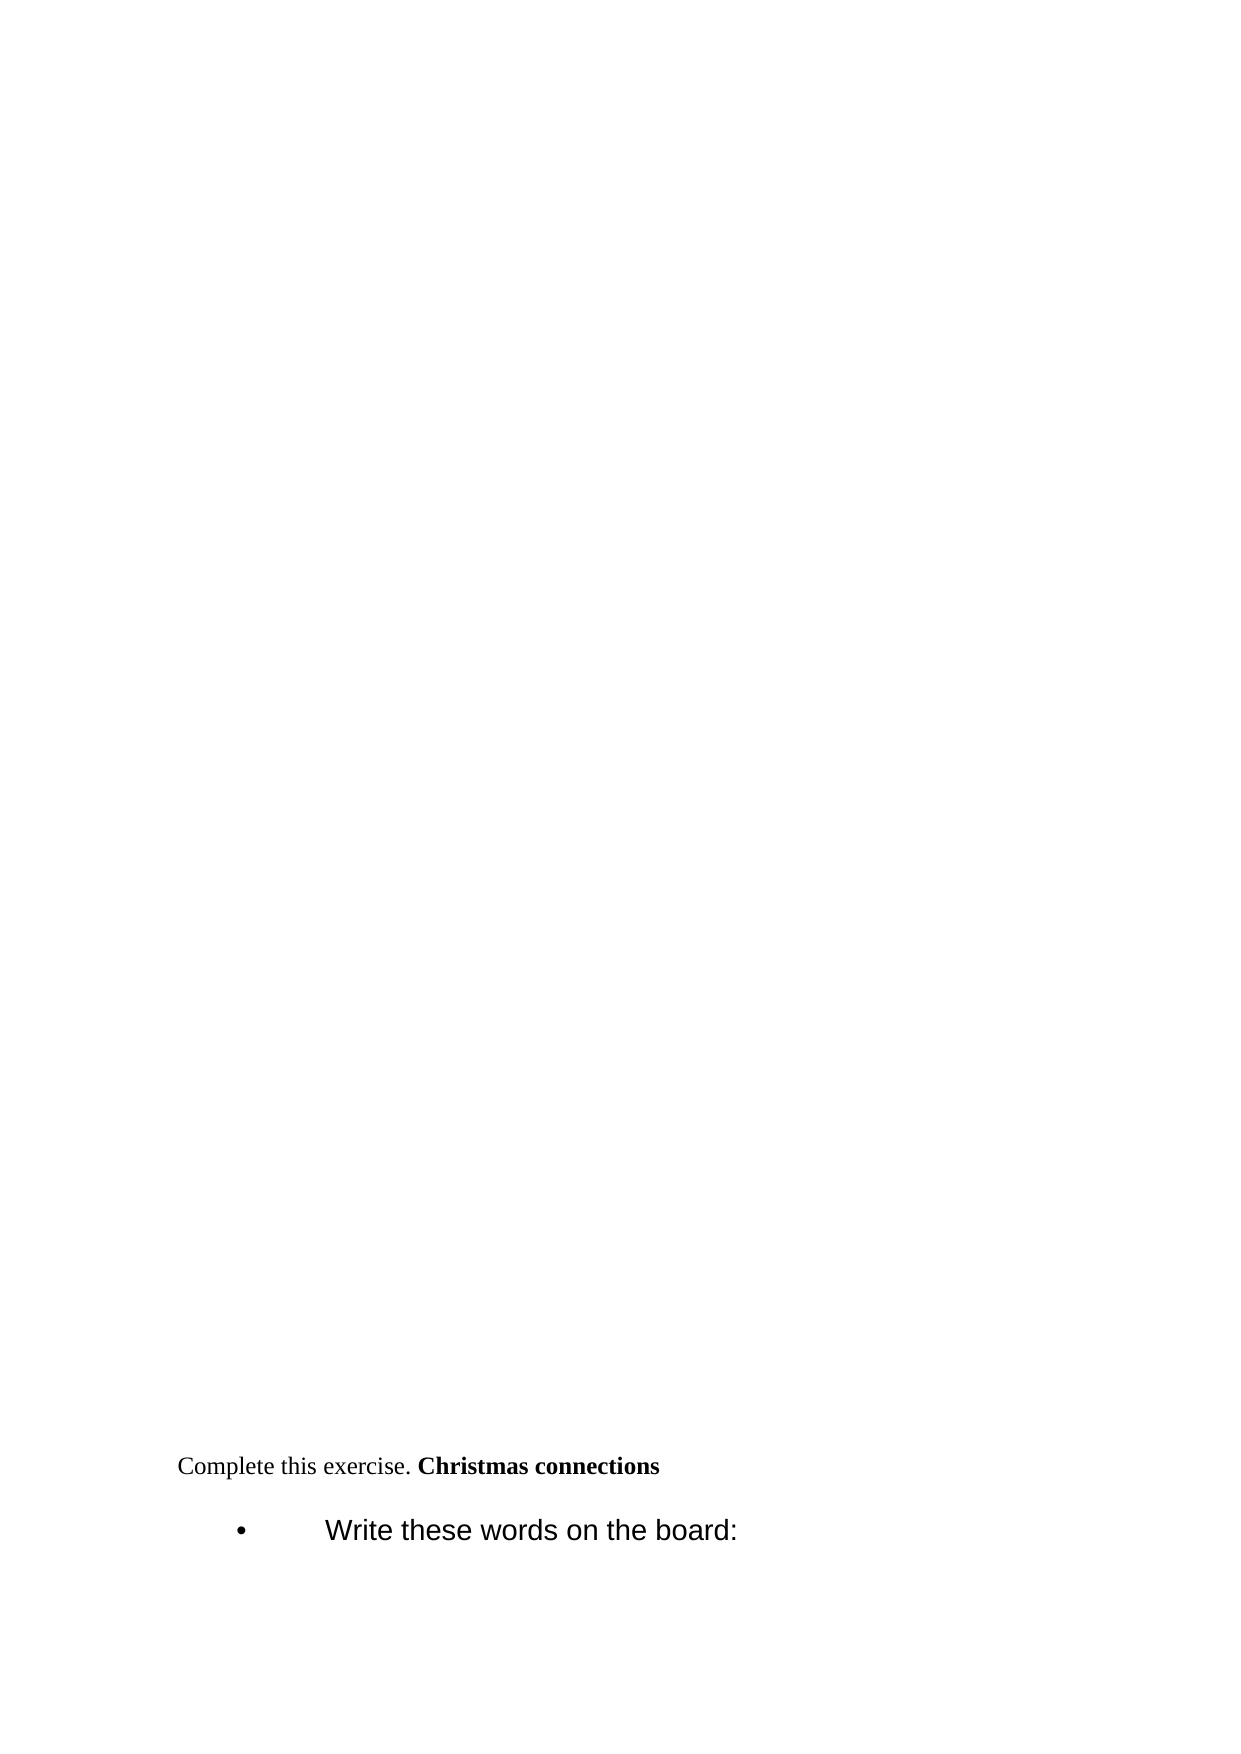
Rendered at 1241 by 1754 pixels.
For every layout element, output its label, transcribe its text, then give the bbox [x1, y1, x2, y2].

text Complete this exercise. Christmas connections [177, 1451, 1152, 1480]
text • Write these words on the board: [236, 1513, 1078, 1547]
